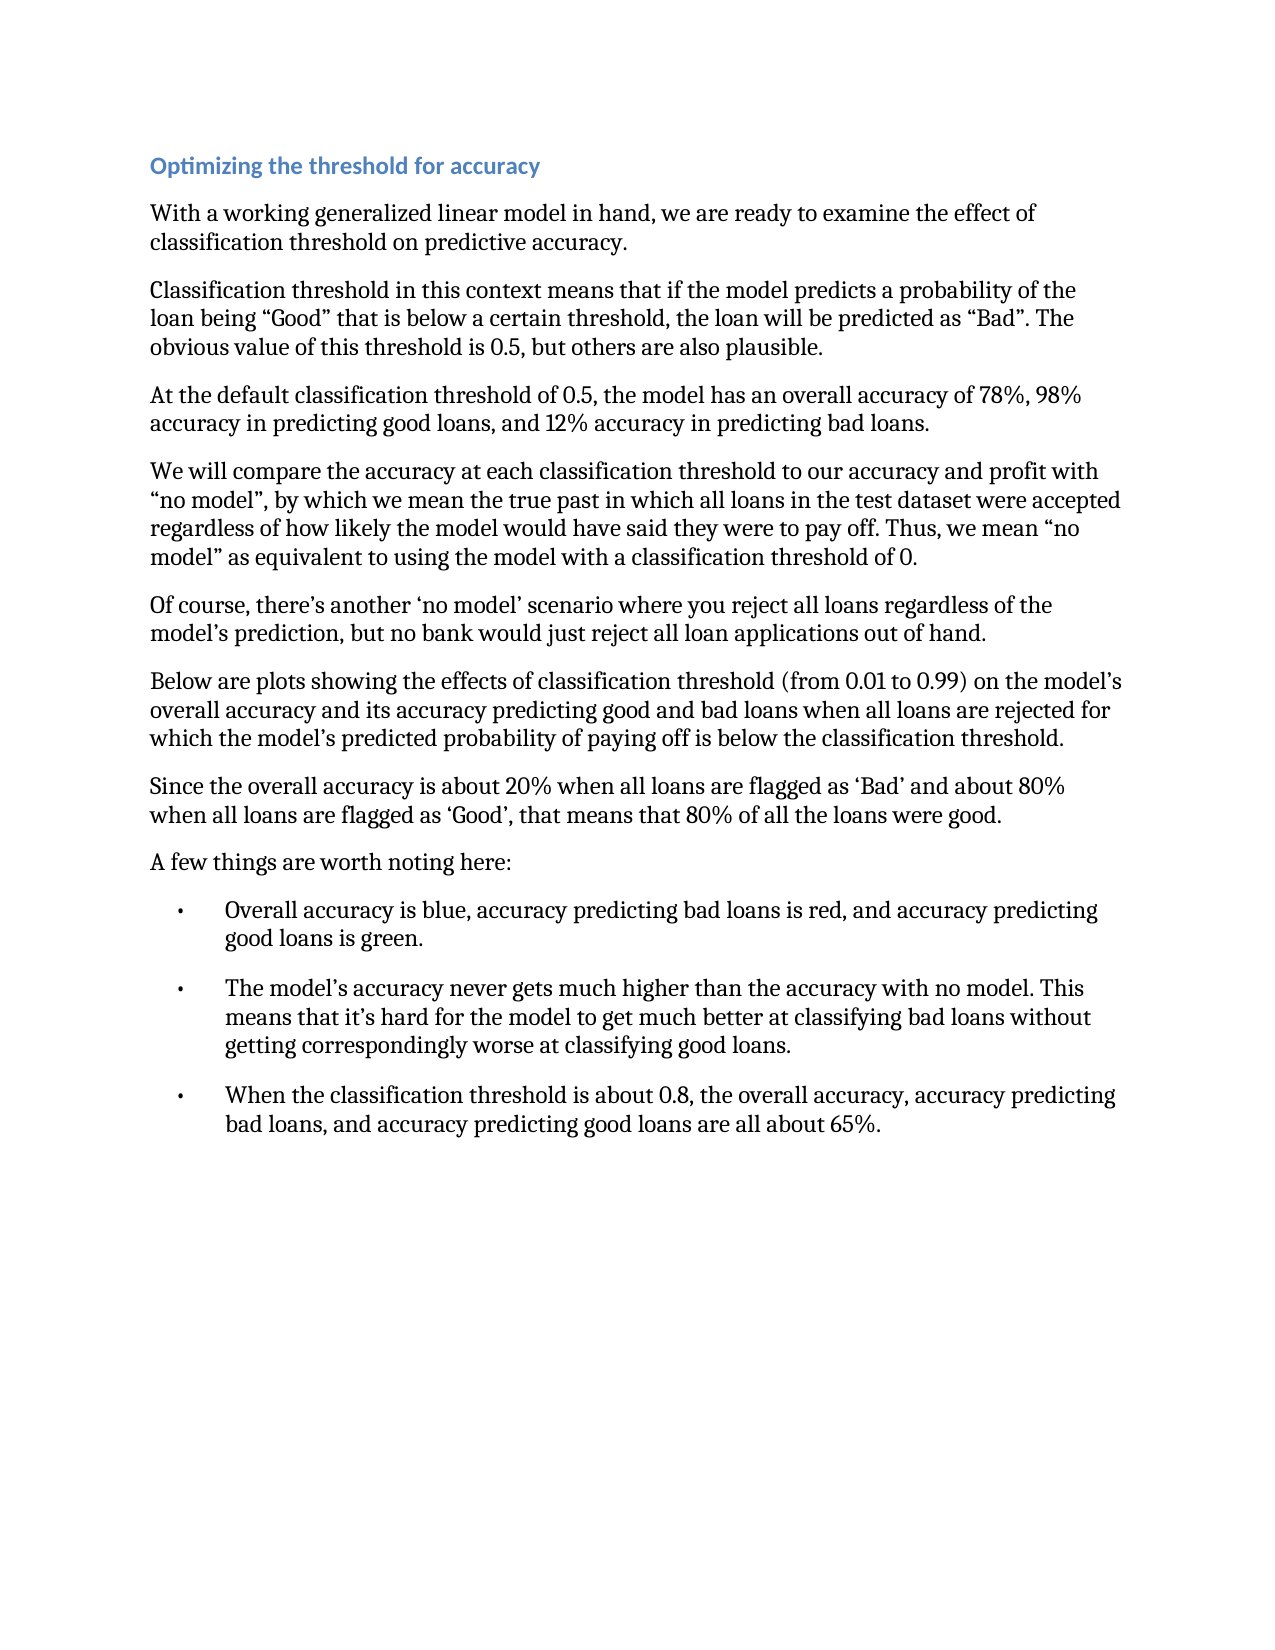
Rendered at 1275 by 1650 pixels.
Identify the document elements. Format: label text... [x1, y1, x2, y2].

text Below are plots showing the effects of classification threshold (from 0.01 to 0.99) on the model’s overall accuracy and its accuracy predicting good and bad loans when all loans are rejected for which the model’s predicted probability of paying off is below the classification threshold. [150, 667, 1125, 753]
text Classification threshold in this context means that if the model predicts a probability of the loan being “Good” that is below a certain threshold, the loan will be predicted as “Bad”. The obvious value of this threshold is 0.5, but others are also plausible. [150, 276, 1125, 362]
list When the classification threshold is about 0.8, the overall accuracy, accuracy predicting bad loans, and accuracy predicting good loans are all about 65%. [175, 1081, 1125, 1138]
text Of course, there’s another ‘no model’ scenario where you reject all loans regardless of the model’s prediction, but no bank would just reject all loan applications out of hand. [150, 591, 1125, 648]
text A few things are worth noting here: [150, 848, 1125, 877]
list The model’s accuracy never gets much higher than the accuracy with no model. This means that it’s hard for the model to get much better at classifying bad loans without getting correspondingly worse at classifying good loans. [175, 974, 1125, 1060]
subtitle Optimizing the threshold for accuracy [150, 150, 1125, 181]
text With a working generalized linear model in hand, we are ready to examine the effect of classification threshold on predictive accuracy. [150, 199, 1125, 257]
list Overall accuracy is blue, accuracy predicting bad loans is red, and accuracy predicting good loans is green. [175, 896, 1125, 953]
text At the default classification threshold of 0.5, the model has an overall accuracy of 78%, 98% accuracy in predicting good loans, and 12% accuracy in predicting bad loans. [150, 381, 1125, 438]
text Since the overall accuracy is about 20% when all loans are flagged as ‘Bad’ and about 80% when all loans are flagged as ‘Good’, that means that 80% of all the loans were good. [150, 772, 1125, 829]
text We will compare the accuracy at each classification threshold to our accuracy and profit with “no model”, by which we mean the true past in which all loans in the test dataset were accepted regardless of how likely the model would have said they were to pay off. Thus, we mean “no model” as equivalent to using the model with a classification threshold of 0. [150, 457, 1125, 572]
